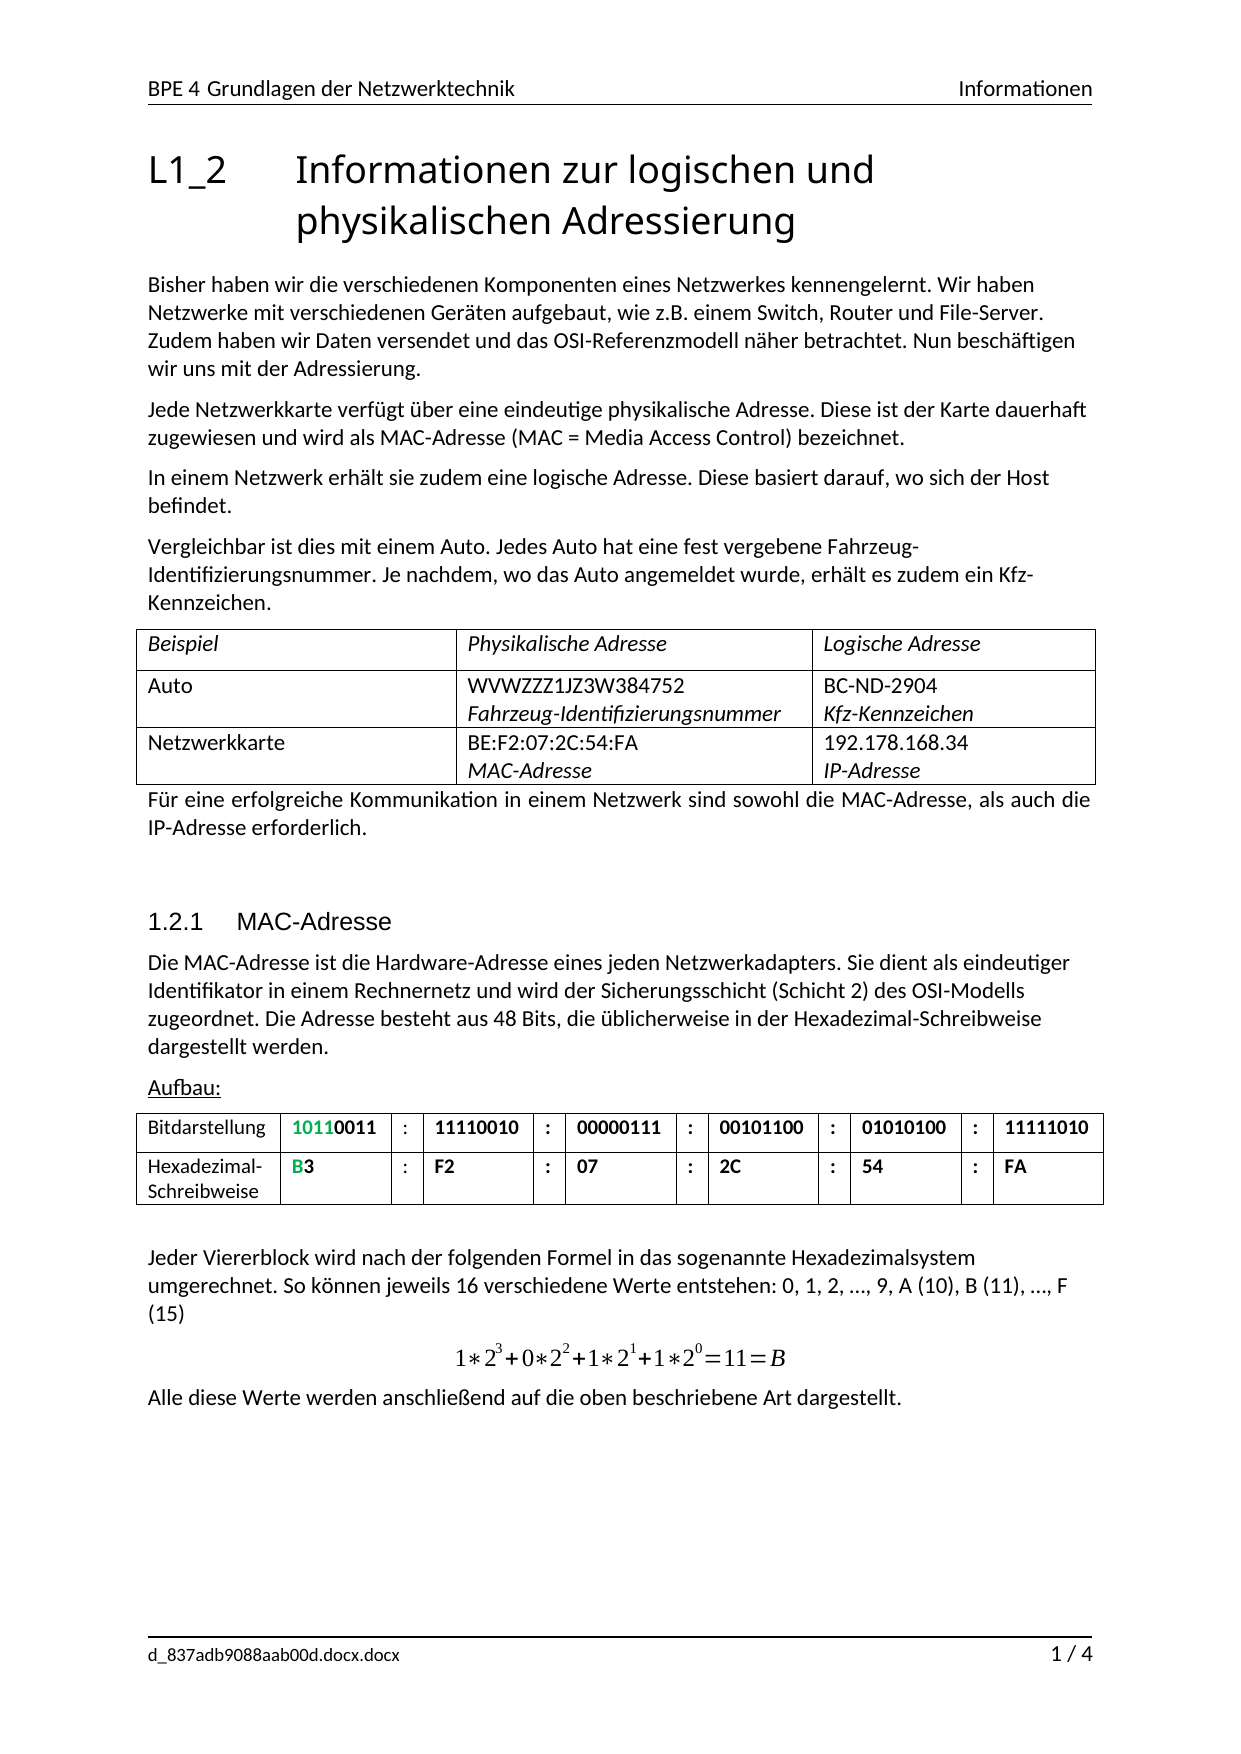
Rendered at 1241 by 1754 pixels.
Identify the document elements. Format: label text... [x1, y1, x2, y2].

table_cell 192.178.168.34 IP-Adresse [813, 728, 1095, 784]
table_header : [962, 1114, 993, 1152]
text Für eine erfolgreiche Kommunikation in einem Netzwerk sind sowohl die MAC-Adresse, als auch die IP-Adresse erforderlich. [148, 785, 1092, 841]
table_cell B3 [281, 1153, 391, 1204]
text In einem Netzwerk erhält sie zudem eine logische Adresse. Diese basiert darauf, wo sich der Host befindet. [148, 463, 1092, 519]
text Vergleichbar ist dies mit einem Auto. Jedes Auto hat eine fest vergebene Fahrzeug-Identifizierungsnummer. Je nachdem, wo das Auto angemeldet wurde, erhält es zudem ein Kfz-Kennzeichen. [148, 532, 1092, 616]
text Alle diese Werte werden anschließend auf die oben beschriebene Art dargestellt. [148, 1383, 1092, 1411]
table_header : [677, 1114, 708, 1152]
table_header Logische Adresse [813, 630, 1095, 670]
text Jeder Viererblock wird nach der folgenden Formel in das sogenannte Hexadezimalsystem umgerechnet. So können jeweils 16 verschiedene Werte entstehen: 0, 1, 2, …, 9, A (10), B (11), …, F (15) [148, 1243, 1092, 1327]
table_cell : [392, 1153, 423, 1204]
table_cell 54 [851, 1153, 961, 1204]
table_cell : [819, 1153, 850, 1204]
table_cell WVWZZZ1JZ3W384752 Fahrzeug-Identifizierungsnummer [457, 671, 812, 727]
table_header : [819, 1114, 850, 1152]
table_cell FA [994, 1153, 1103, 1204]
table_cell BC-ND-2904 Kfz-Kennzeichen [813, 671, 1095, 727]
table_header : [534, 1114, 565, 1152]
table_header Beispiel [137, 630, 456, 670]
table_cell Netzwerkkarte [137, 728, 456, 784]
table_header 01010100 [851, 1114, 961, 1152]
table_cell Auto [137, 671, 456, 727]
table_header Bitdarstellung [137, 1114, 280, 1152]
table_cell : [962, 1153, 993, 1204]
table_header 10110011 [281, 1114, 391, 1152]
subtitle 1.2.1 MAC-Adresse [148, 907, 1092, 936]
text Jede Netzwerkkarte verfügt über eine eindeutige physikalische Adresse. Diese ist der Karte dauerhaft zugewiesen und wird als MAC-Adresse (MAC = Media Access Control) bezeichnet. [148, 395, 1092, 451]
table_cell 2C [709, 1153, 818, 1204]
text Die MAC-Adresse ist die Hardware-Adresse eines jeden Netzwerkadapters. Sie dient als eindeutiger Identifikator in einem Rechnernetz und wird der Sicherungsschicht (Schicht 2) des OSI-Modells zugeordnet. Die Adresse besteht aus 48 Bits, die üblicherweise in der Hexadezimal-Schreibweise dargestellt werden. [148, 948, 1092, 1060]
table_cell : [677, 1153, 708, 1204]
table_cell : [534, 1153, 565, 1204]
table_header 11111010 [994, 1114, 1103, 1152]
table_cell BE:F2:07:2C:54:FA MAC-Adresse [457, 728, 812, 784]
text Bisher haben wir die verschiedenen Komponenten eines Netzwerkes kennengelernt. Wir haben Netzwerke mit verschiedenen Geräten aufgebaut, wie z.B. einem Switch, Router und File-Server. Zudem haben wir Daten versendet und das OSI-Referenzmodell näher betrachtet. Nun beschäftigen wir uns mit der Adressierung. [148, 270, 1092, 382]
text Aufbau: [148, 1073, 1092, 1101]
table_header 00101100 [709, 1114, 818, 1152]
table_header 00000111 [566, 1114, 676, 1152]
table_cell F2 [424, 1153, 533, 1204]
text L1_2 Informationen zur logischen und physikalischen Adressierung [148, 143, 1092, 245]
table_cell 07 [566, 1153, 676, 1204]
table_cell Hexadezimal- Schreibweise [137, 1153, 280, 1204]
table_header : [392, 1114, 423, 1152]
table_header 11110010 [424, 1114, 533, 1152]
table_header Physikalische Adresse [457, 630, 812, 670]
